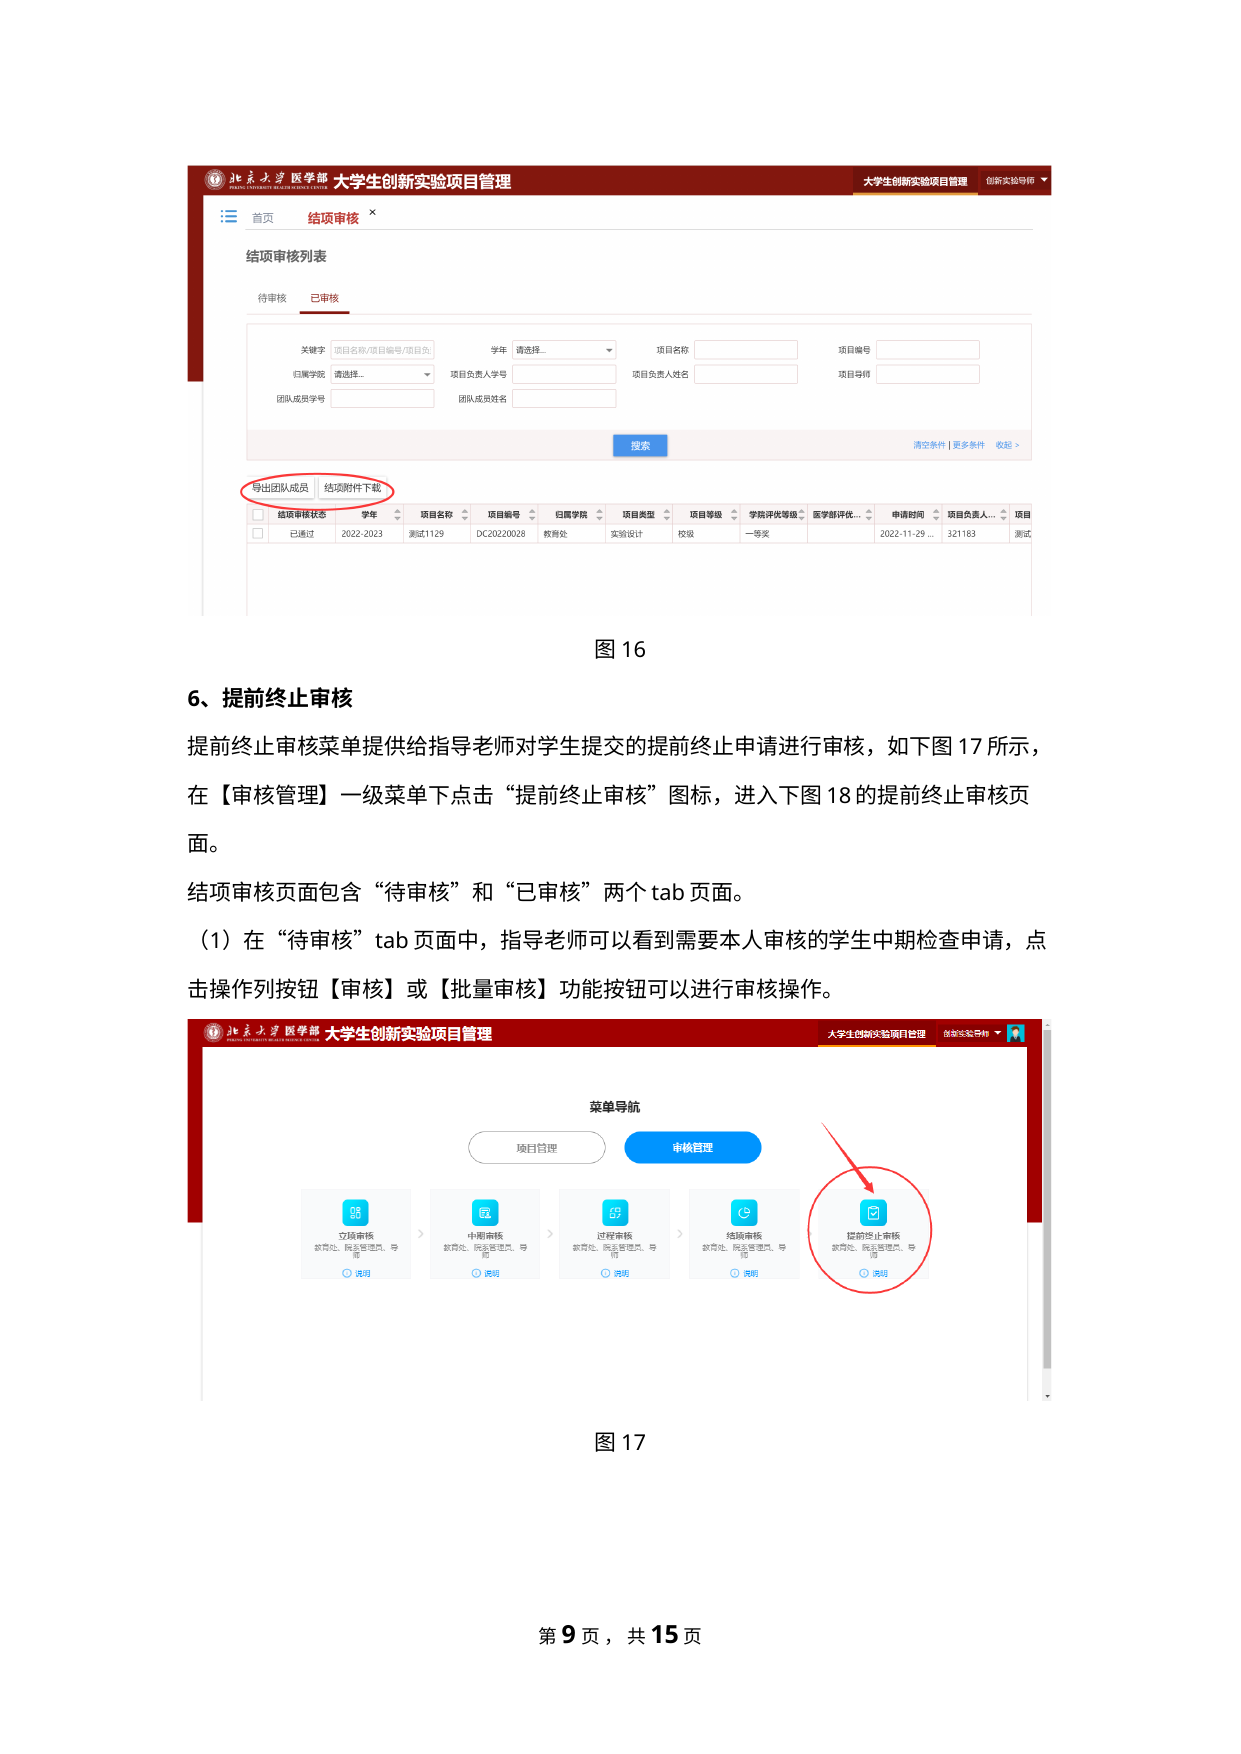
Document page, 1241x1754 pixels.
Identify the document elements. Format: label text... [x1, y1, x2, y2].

list 结项审核页面包含“待审核”和“已审核”两个tab页面。 [187, 874, 1053, 907]
subtitle 提前终止审核 [187, 680, 1053, 713]
picture [187, 1019, 1052, 1401]
list （1）在“待审核”tab页面中，指导老师可以看到需要本人审核的学生中期检查申请，点击操作列按钮【审核】或【批量审核】功能按钮可以进行审核操作。 [187, 923, 1053, 1004]
picture [187, 162, 1052, 616]
list 图16 [187, 632, 1053, 664]
list 提前终止审核菜单提供给指导老师对学生提交的提前终止申请进行审核，如下图17所示，在【审核管理】一级菜单下点击“提前终止审核”图标，进入下图18的提前终止审核页面。 [187, 728, 1053, 858]
list 图17 [187, 1425, 1053, 1457]
